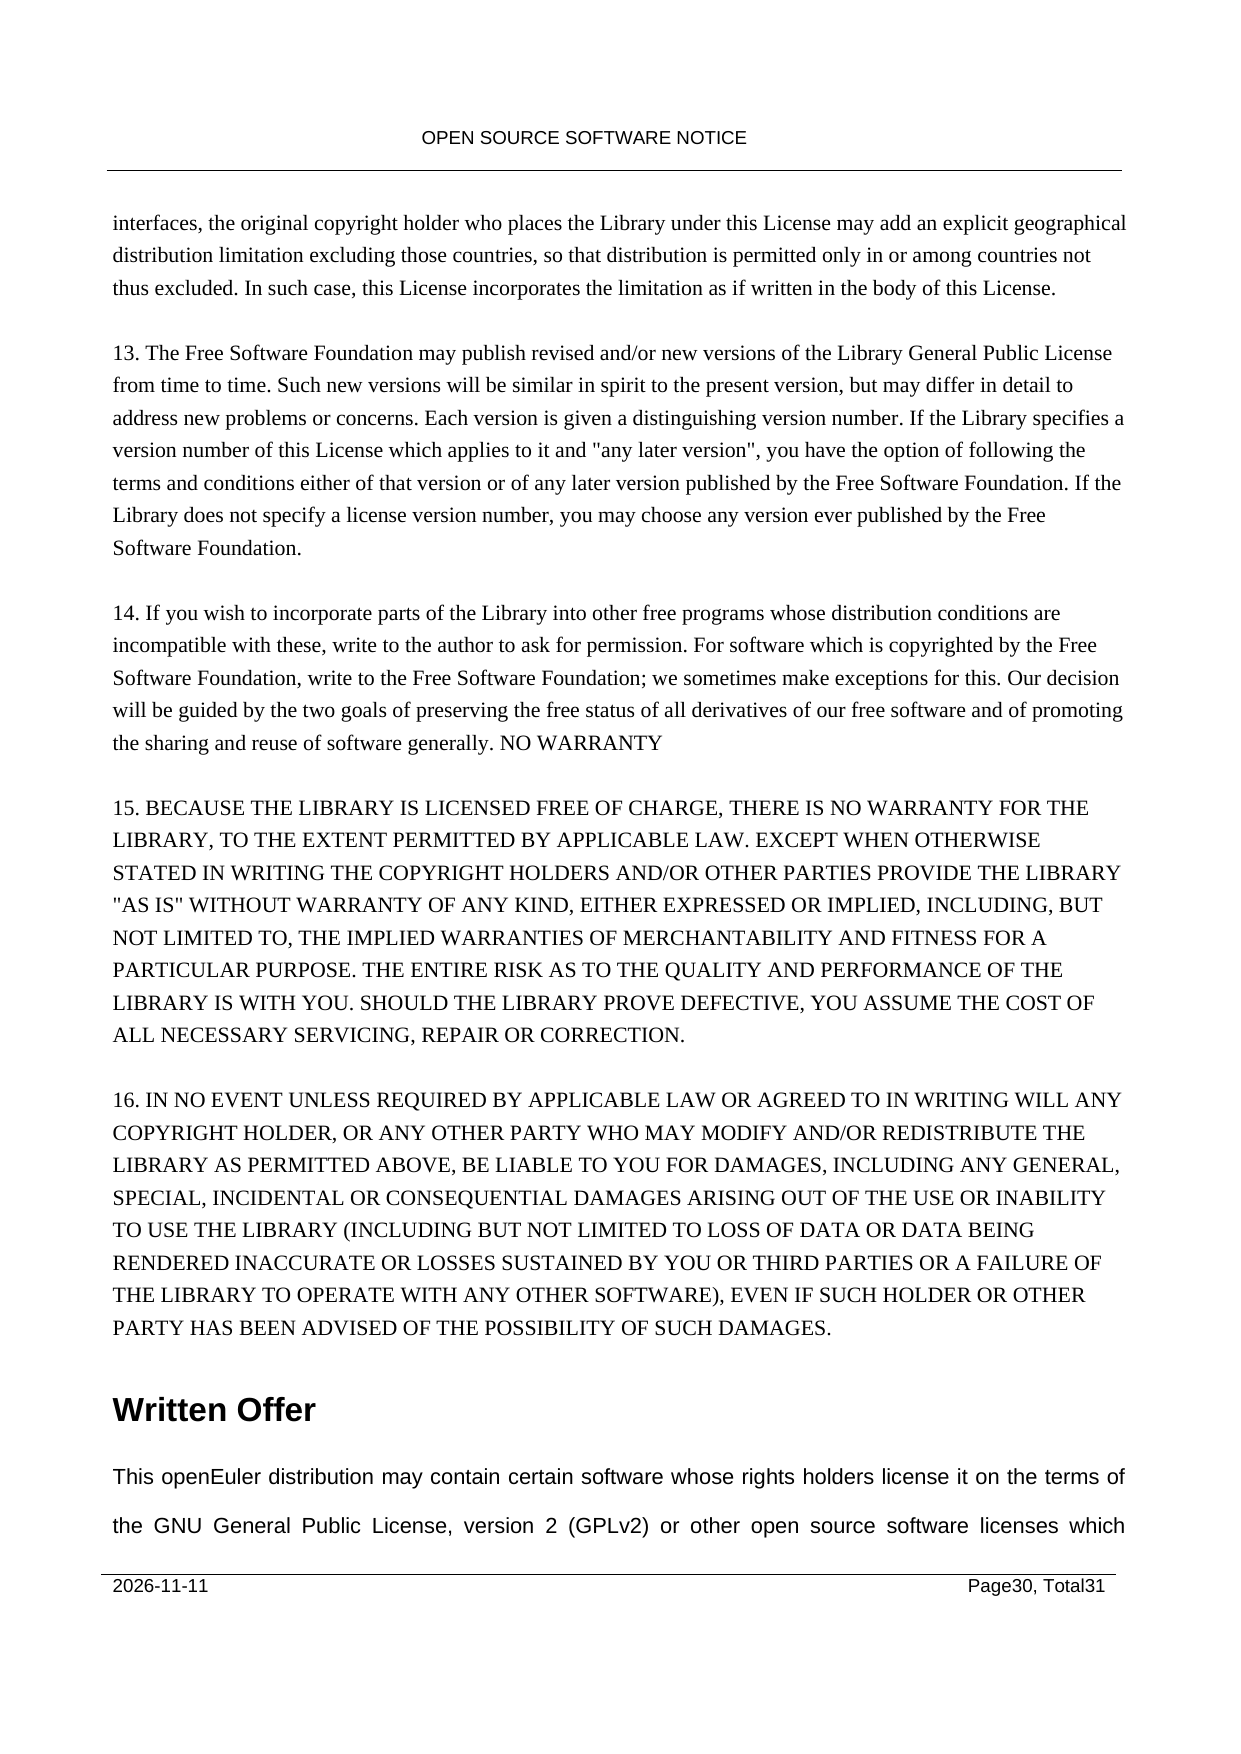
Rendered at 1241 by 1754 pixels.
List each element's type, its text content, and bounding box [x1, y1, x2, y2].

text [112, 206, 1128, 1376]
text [112, 1461, 1128, 1542]
text Written Offer [112, 1376, 1128, 1441]
